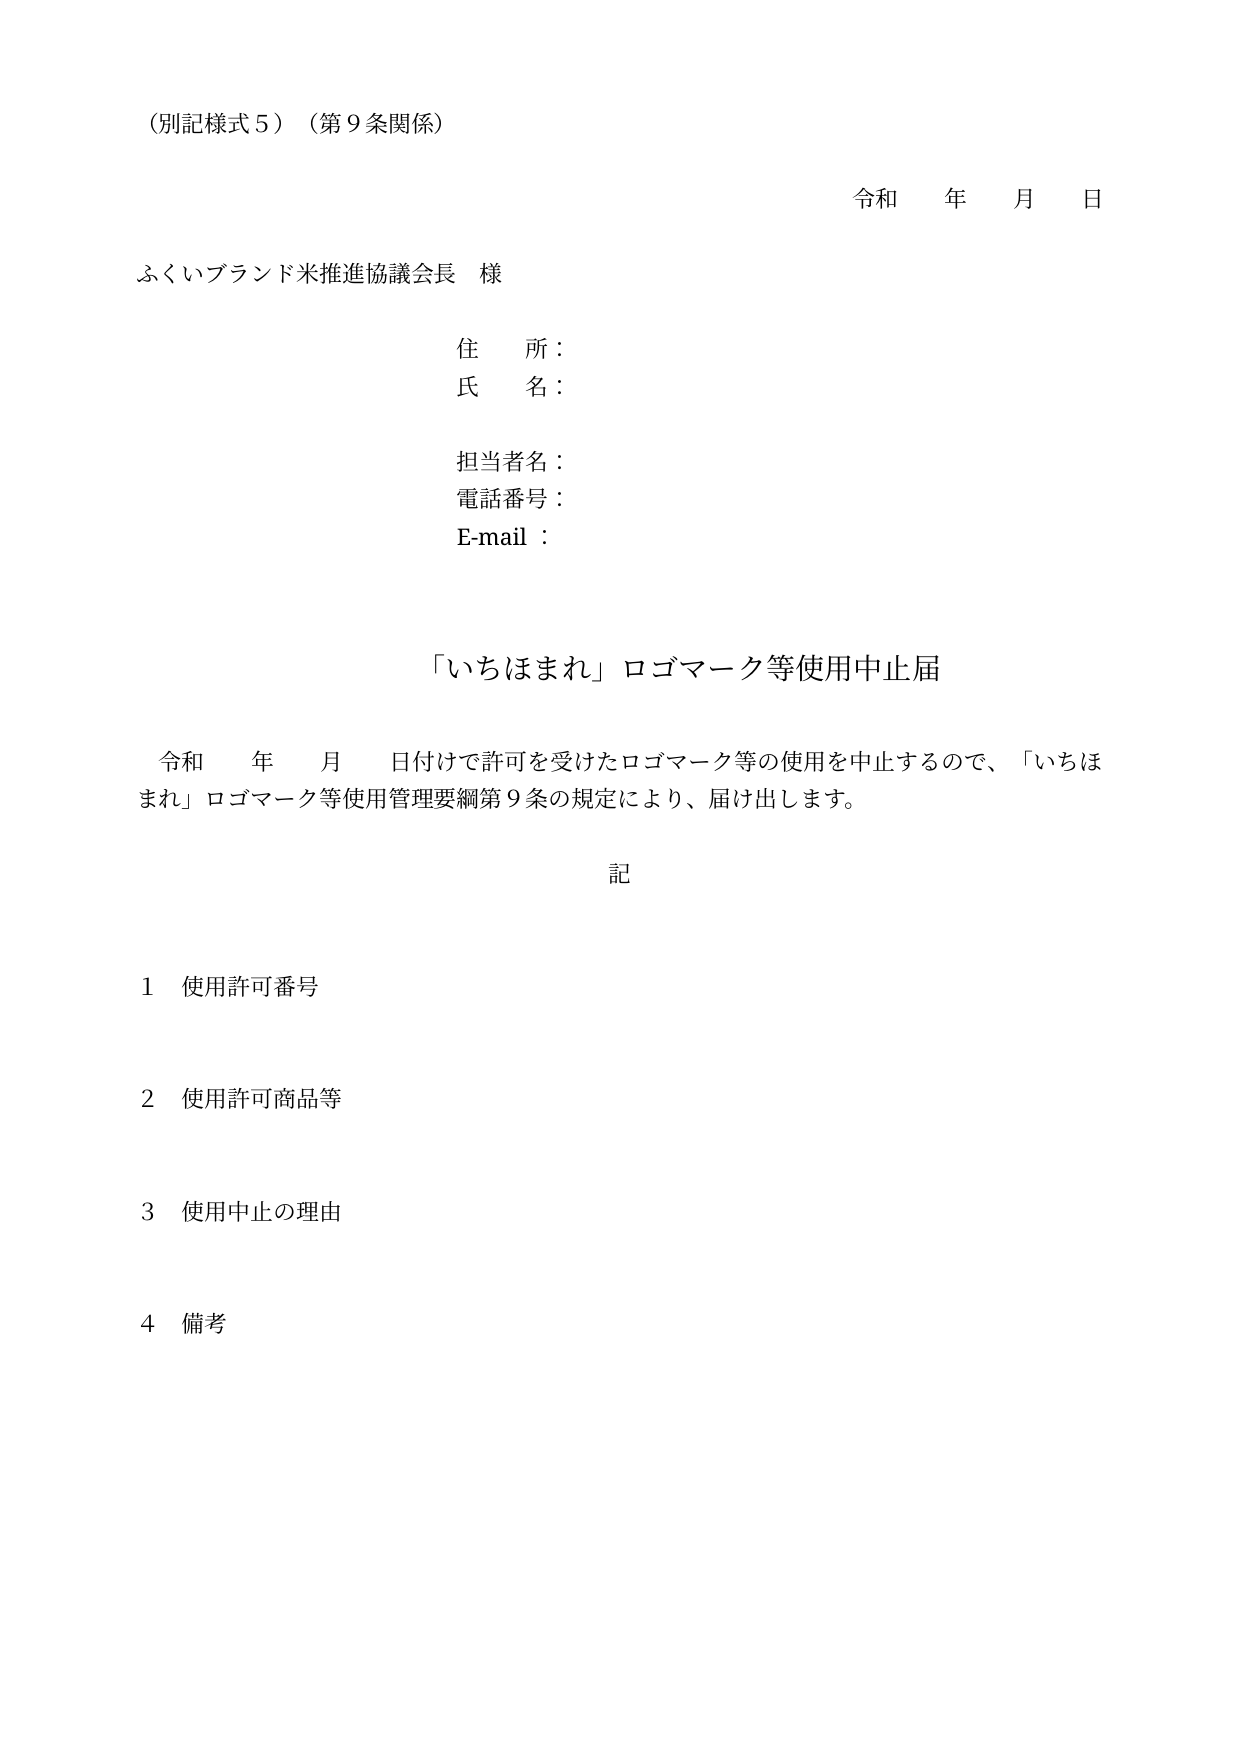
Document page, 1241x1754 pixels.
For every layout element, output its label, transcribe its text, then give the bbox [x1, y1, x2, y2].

text ふくいブランド米推進協議会長 様 [136, 254, 1104, 292]
text 住 所： [136, 329, 1104, 367]
text 電話番号： [136, 479, 1104, 517]
text （別記様式５）（第９条関係） [136, 104, 1104, 142]
text １ 使用許可番号 [136, 967, 1104, 1004]
text 令和 年 月 日 [136, 179, 1104, 217]
text 令和 年 月 日付けで許可を受けたロゴマーク等の使用を中止するので、「いちほまれ」ロゴマーク等使用管理要綱第９条の規定により、届け出します。 [136, 742, 1104, 817]
text ３ 使用中止の理由 [136, 1192, 1104, 1229]
text 氏 名： [136, 367, 1104, 404]
subtitle 記 [136, 854, 1104, 892]
text ４ 備考 [136, 1304, 1104, 1342]
text ２ 使用許可商品等 [136, 1079, 1104, 1117]
text E-mail ： [136, 517, 1104, 554]
text 担当者名： [136, 442, 1104, 479]
text 「いちほまれ」ロゴマーク等使用中止届 [136, 629, 1104, 704]
